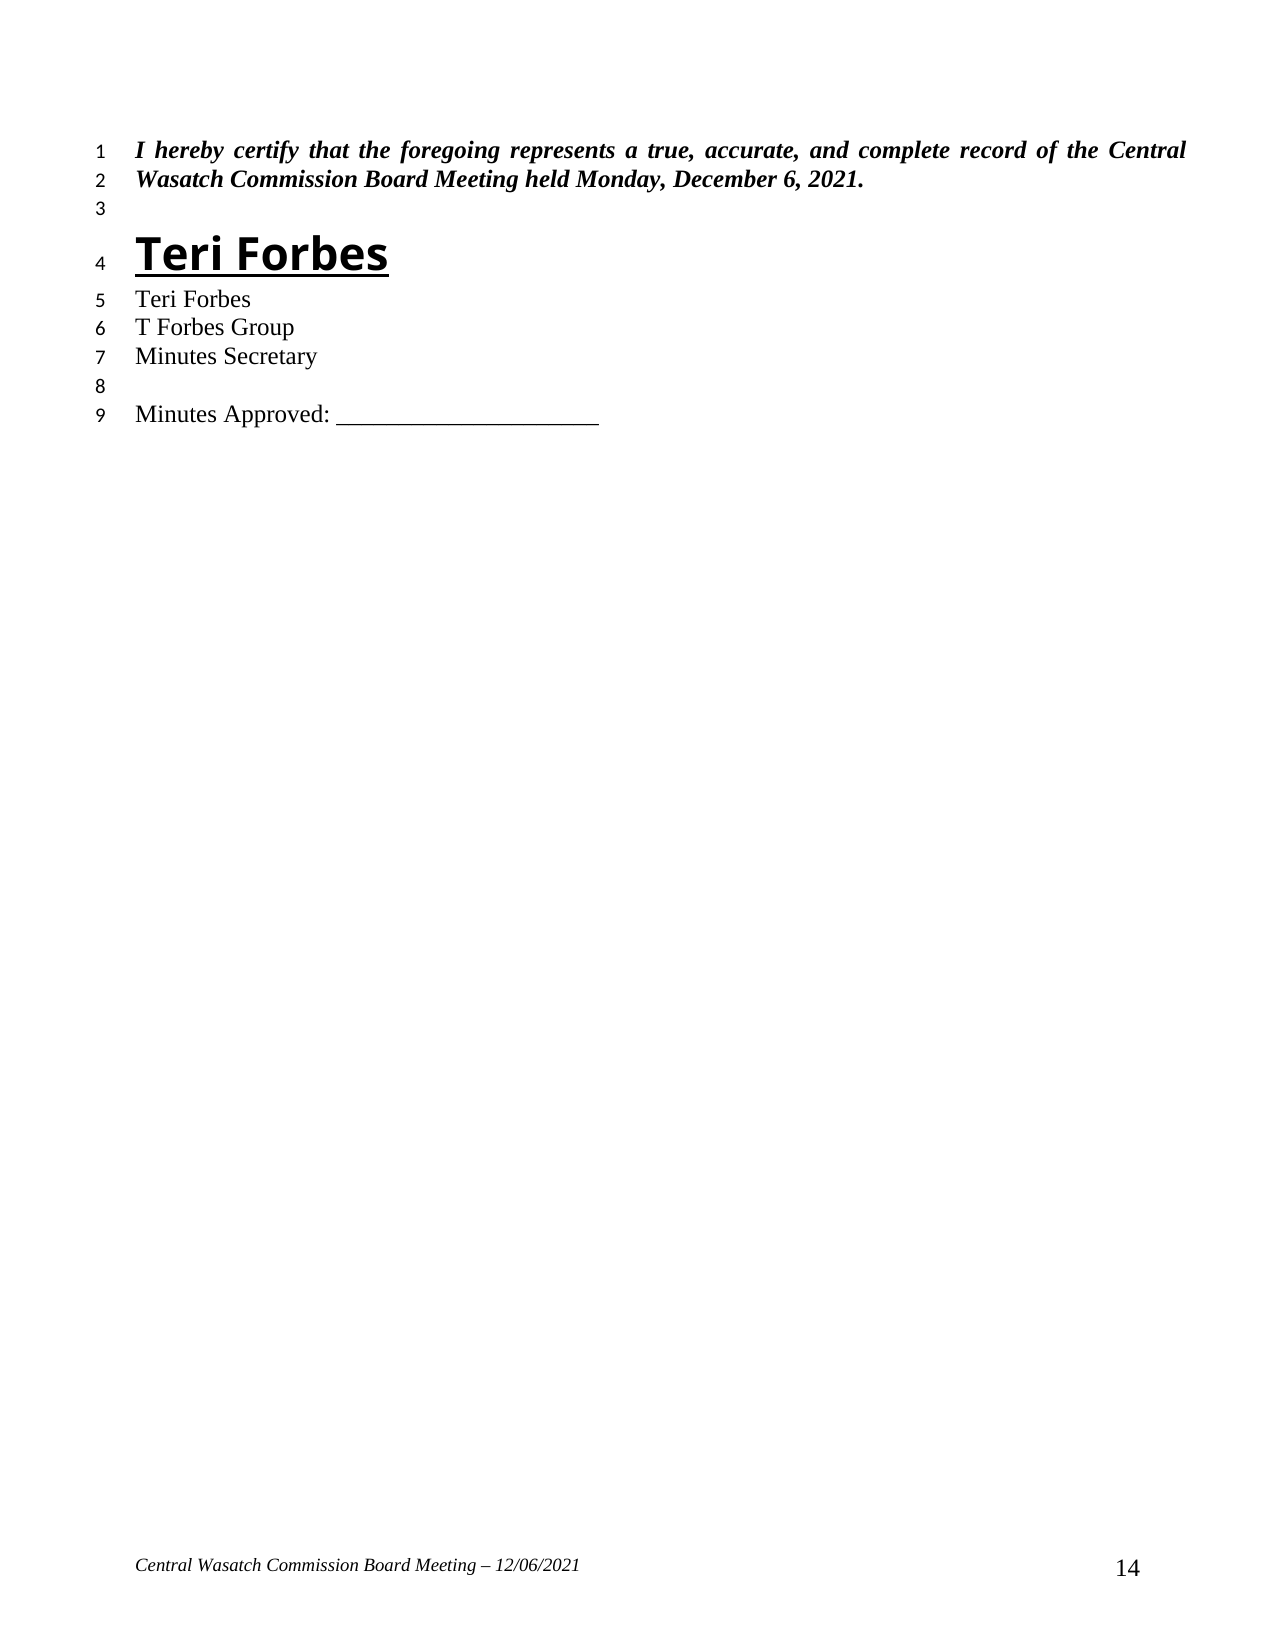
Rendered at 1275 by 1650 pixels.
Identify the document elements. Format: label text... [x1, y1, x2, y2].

text Teri Forbes [135, 284, 1140, 312]
text I hereby certify that the foregoing represents a true, accurate, and complete record of the Central Wasatch Commission Board Meeting held Monday, December 6, 2021. [135, 135, 1190, 192]
text Minutes Secretary [135, 341, 1140, 370]
text T Forbes Group [135, 312, 1140, 341]
text Teri Forbes [135, 221, 1140, 284]
text Minutes Approved: _____________________ [135, 399, 1140, 427]
